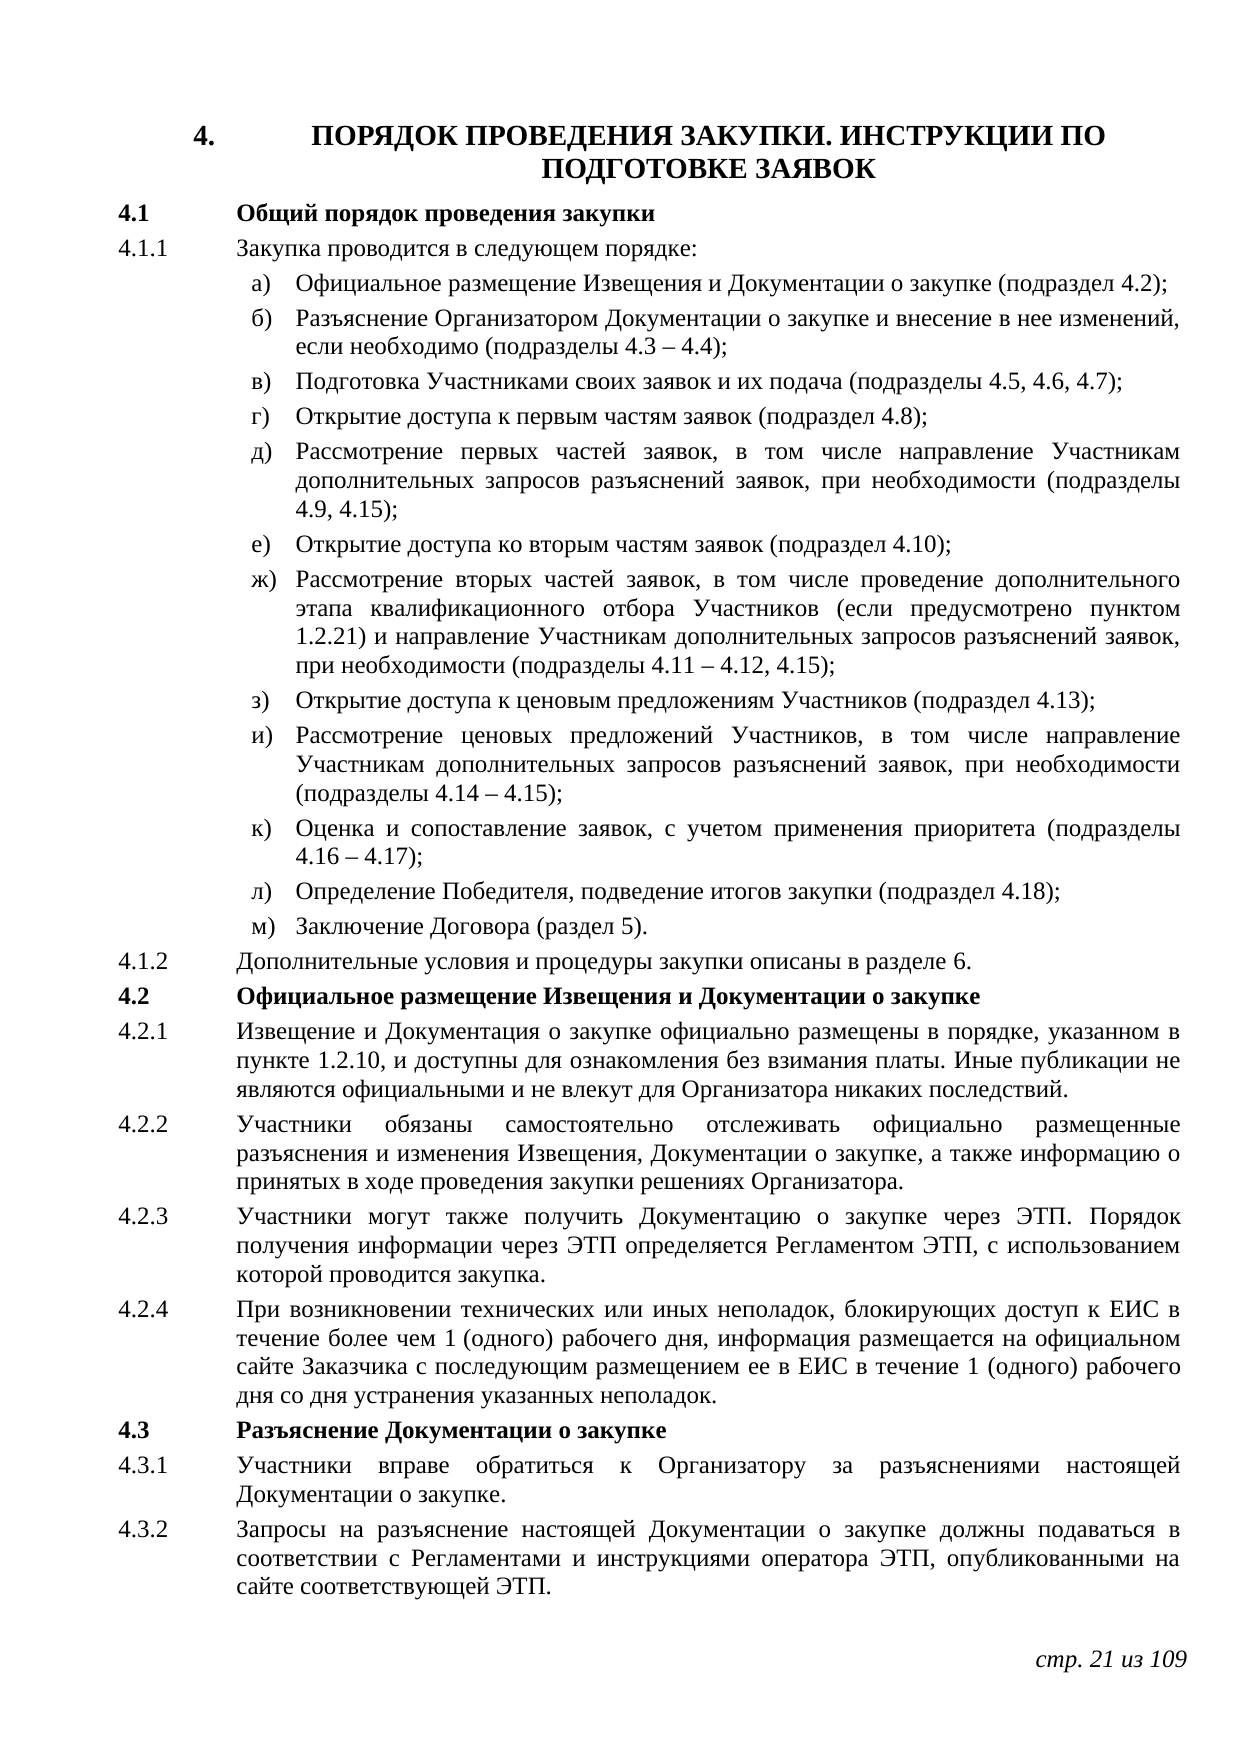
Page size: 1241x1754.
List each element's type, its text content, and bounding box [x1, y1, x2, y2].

list Открытие доступа к первым частям заявок (подраздел 4.8); [251, 401, 1181, 430]
list Определение Победителя, подведение итогов закупки (подраздел 4.18); [251, 876, 1181, 905]
list Подготовка Участниками своих заявок и их подача (подразделы 4.5, 4.6, 4.7); [251, 366, 1181, 395]
list Открытие доступа к ценовым предложениям Участников (подраздел 4.13); [251, 685, 1181, 714]
subtitle Общий порядок проведения закупки [118, 198, 1181, 226]
text Закупка проводится в следующем порядке: [118, 233, 1181, 261]
list Официальное размещение Извещения и Документации о закупке (подраздел 4.2); [251, 268, 1181, 296]
list Заключение Договора (раздел 5). [251, 911, 1181, 940]
list Разъяснение Организатором Документации о закупке и внесение в нее изменений, если необходимо (подразделы 4.3 – 4.4); [251, 303, 1181, 360]
text При возникновении технических или иных неполадок, блокирующих доступ к ЕИС в течение более чем 1 (одного) рабочего дня, информация размещается на официальном сайте Заказчика с последующим размещением ее в ЕИС в течение 1 (одного) рабочего дня со дня устранения указанных неполадок. [118, 1294, 1181, 1409]
text Дополнительные условия и процедуры закупки описаны в разделе 6. [118, 946, 1181, 975]
list Рассмотрение первых частей заявок, в том числе направление Участникам дополнительных запросов разъяснений заявок, при необходимости (подразделы 4.9, 4.15); [251, 436, 1181, 523]
text Участники могут также получить Документацию о закупке через ЭТП. Порядок получения информации через ЭТП определяется Регламентом ЭТП, с использованием которой проводится закупка. [118, 1201, 1181, 1288]
subtitle Разъяснение Документации о закупке [118, 1415, 1181, 1444]
subtitle ПОРЯДОК ПРОВЕДЕНИЯ ЗАКУПКИ. ИНСТРУКЦИИ ПО ПОДГОТОВКЕ ЗАЯВОК [118, 118, 1181, 185]
list Оценка и сопоставление заявок, с учетом применения приоритета (подразделы 4.16 – 4.17); [251, 813, 1181, 870]
text Участники обязаны самостоятельно отслеживать официально размещенные разъяснения и изменения Извещения, Документации о закупке, а также информацию о принятых в ходе проведения закупки решениях Организатора. [118, 1109, 1181, 1195]
text Участники вправе обратиться к Организатору за разъяснениями настоящей Документации о закупке. [118, 1450, 1181, 1508]
list Открытие доступа ко вторым частям заявок (подраздел 4.10); [251, 529, 1181, 558]
list Рассмотрение вторых частей заявок, в том числе проведение дополнительного этапа квалификационного отбора Участников (если предусмотрено пунктом 1.2.21) и направление Участникам дополнительных запросов разъяснений заявок, при необходимости (подразделы 4.11 – 4.12, 4.15); [251, 564, 1181, 679]
text Запросы на разъяснение настоящей Документации о закупке должны подаваться в соответствии с Регламентами и инструкциями оператора ЭТП, опубликованными на сайте соответствующей ЭТП. [118, 1514, 1181, 1600]
list Рассмотрение ценовых предложений Участников, в том числе направление Участникам дополнительных запросов разъяснений заявок, при необходимости (подразделы 4.14 – 4.15); [251, 720, 1181, 806]
subtitle Официальное размещение Извещения и Документации о закупке [118, 981, 1181, 1010]
text Извещение и Документация о закупке официально размещены в порядке, указанном в пункте 1.2.10, и доступны для ознакомления без взимания платы. Иные публикации не являются официальными и не влекут для Организатора никаких последствий. [118, 1016, 1181, 1103]
